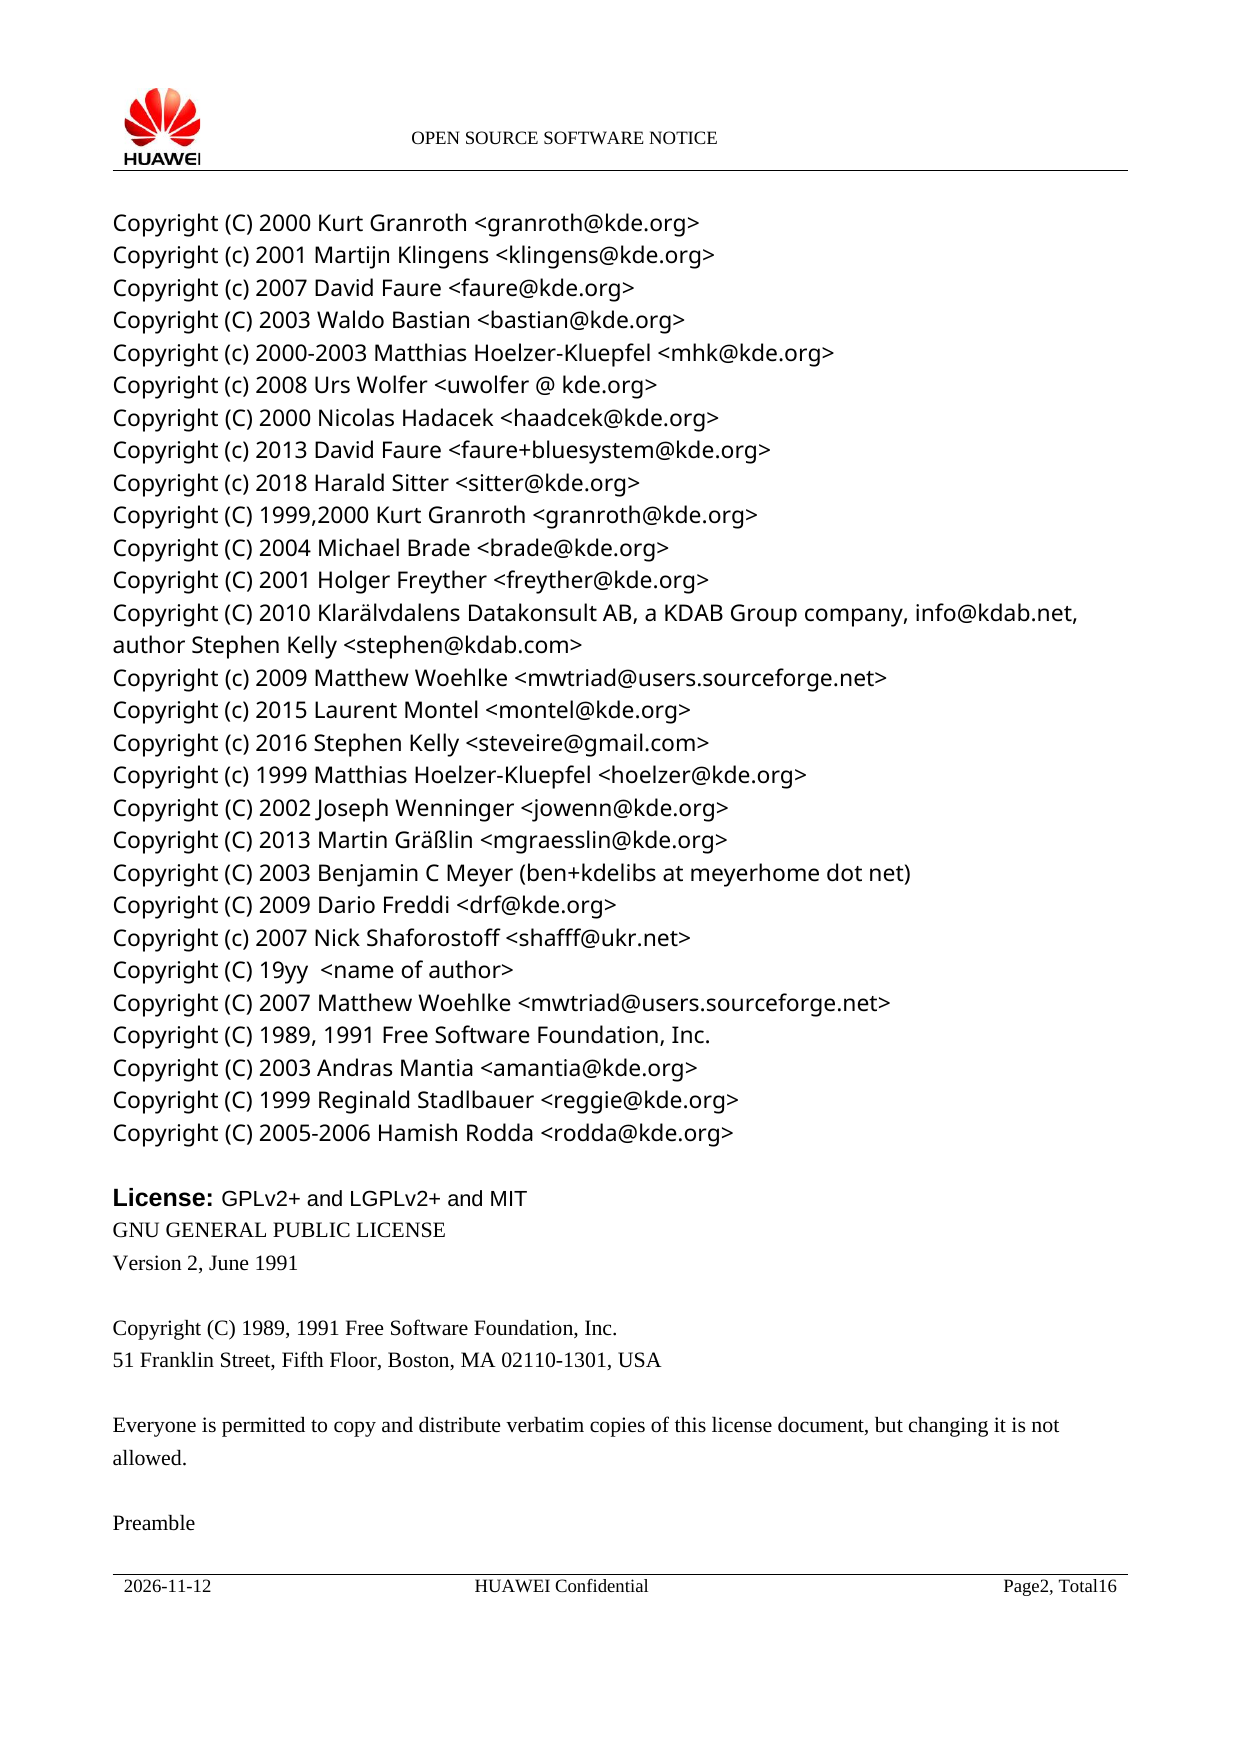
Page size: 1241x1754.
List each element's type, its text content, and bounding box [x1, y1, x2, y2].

text License: GPLv2+ and LGPLv2+ and MIT [112, 1181, 1128, 1214]
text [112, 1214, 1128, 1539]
picture [124, 88, 201, 165]
